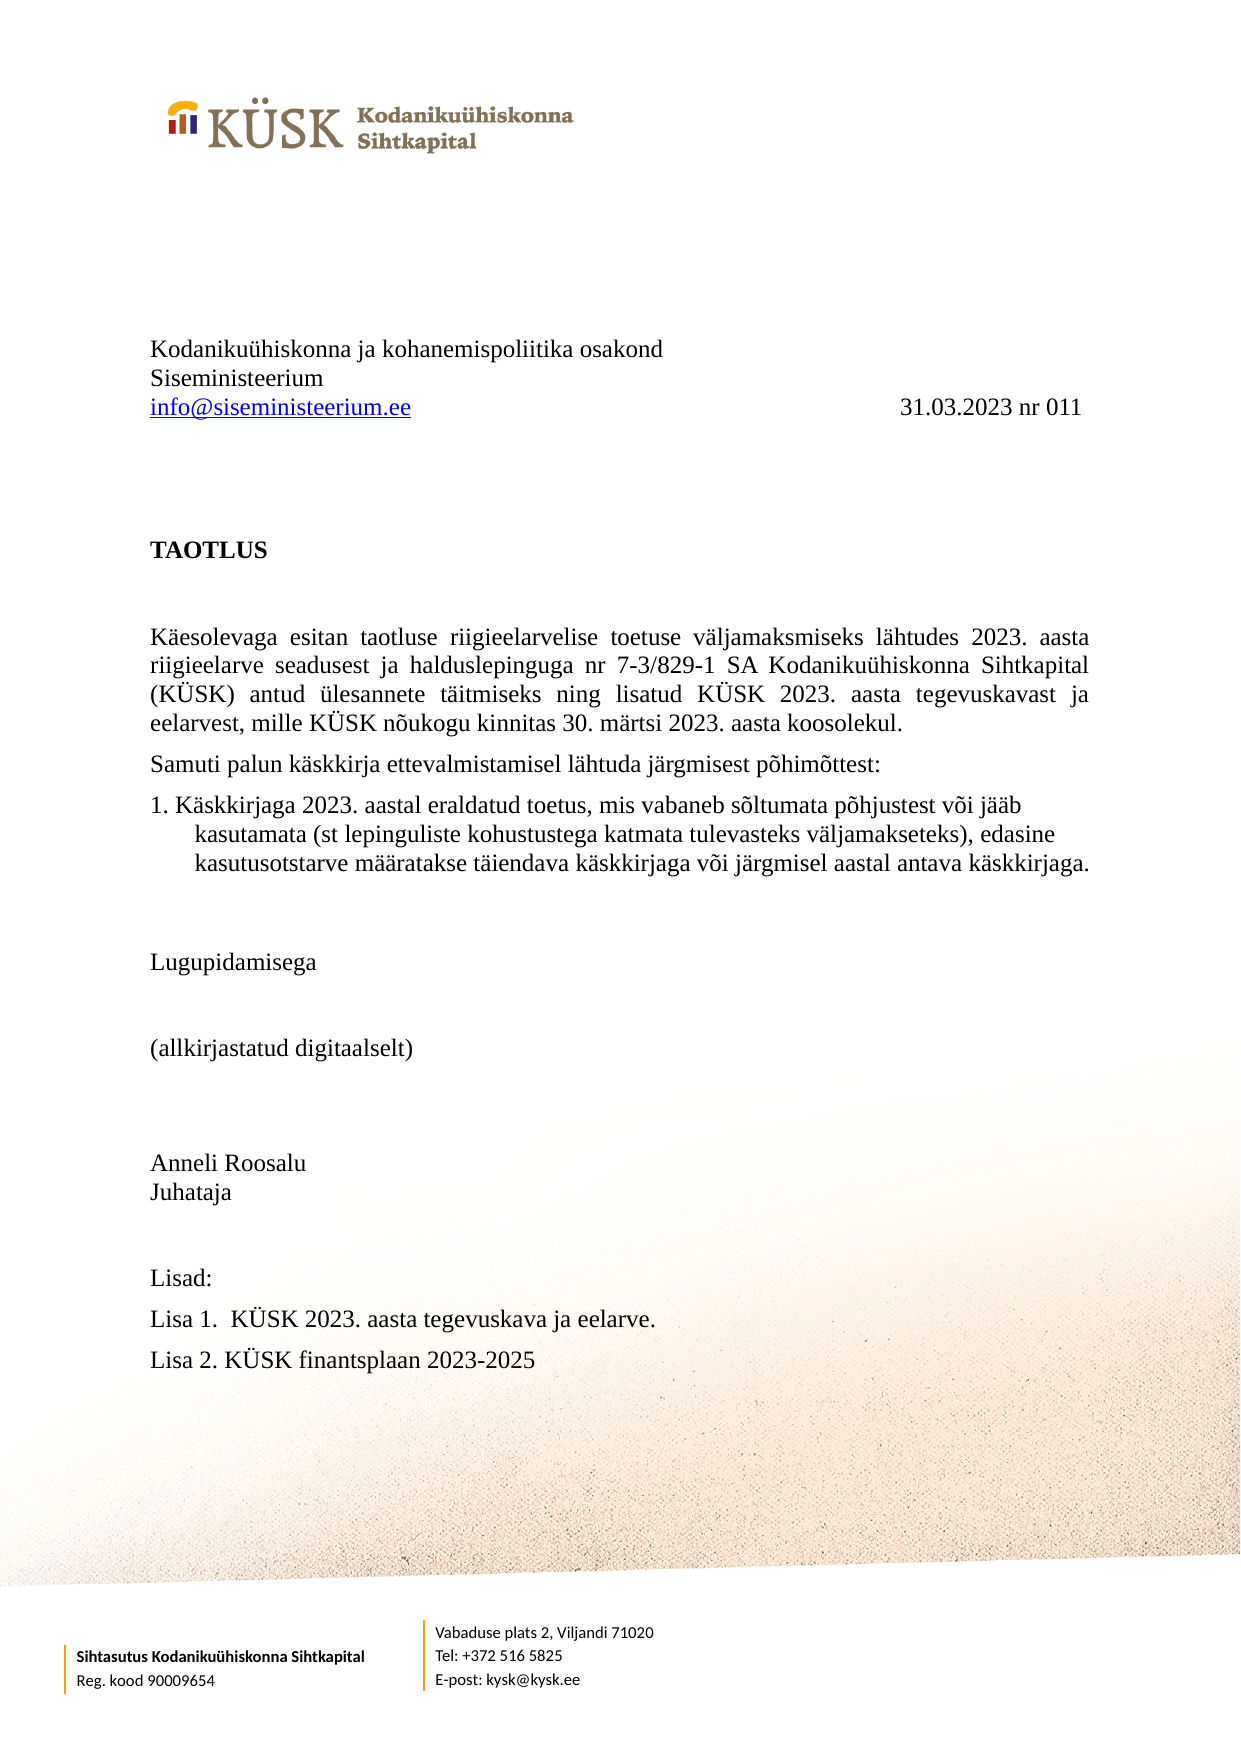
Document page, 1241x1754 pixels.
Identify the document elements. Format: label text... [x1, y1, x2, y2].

text Lisa 2. KÜSK finantsplaan 2023-2025 [150, 1346, 1090, 1374]
text Lisad: [150, 1263, 1090, 1292]
text Lisa 1. KÜSK 2023. aasta tegevuskava ja eelarve. [150, 1304, 1090, 1333]
text (allkirjastatud digitaalselt) [150, 1033, 1090, 1062]
picture [0, 0, 1241, 1754]
text Juhataja [150, 1177, 1090, 1206]
text info@siseministeerium.ee 31.03.2023 nr 011 [150, 392, 1090, 421]
text TAOTLUS [150, 536, 1090, 564]
text Anneli Roosalu [150, 1148, 1090, 1177]
text Lugupidamisega [150, 947, 1090, 976]
text Siseministeerium [150, 363, 1090, 392]
text 1. Käskkirjaga 2023. aastal eraldatud toetus, mis vabaneb sõltumata põhjustest või jääb kasutamata (st lepinguliste kohustustega katmata tulevasteks väljamakseteks), edasine kasutusotstarve määratakse täiendava käskkirjaga või järgmisel aastal antava käskkirjaga. [150, 791, 1090, 877]
text Kodanikuühiskonna ja kohanemispoliitika osakond [150, 334, 1090, 363]
text Käesolevaga esitan taotluse riigieelarvelise toetuse väljamaksmiseks lähtudes 2023. aasta riigieelarve seadusest ja halduslepinguga nr 7-3/829-1 SA Kodanikuühiskonna Sihtkapital (KÜSK) antud ülesannete täitmiseks ning lisatud KÜSK 2023. aasta tegevuskavast ja eelarvest, mille KÜSK nõukogu kinnitas 30. märtsi 2023. aasta koosolekul. [150, 622, 1090, 737]
text Samuti palun käskkirja ettevalmistamisel lähtuda järgmisest põhimõttest: [150, 749, 1090, 778]
